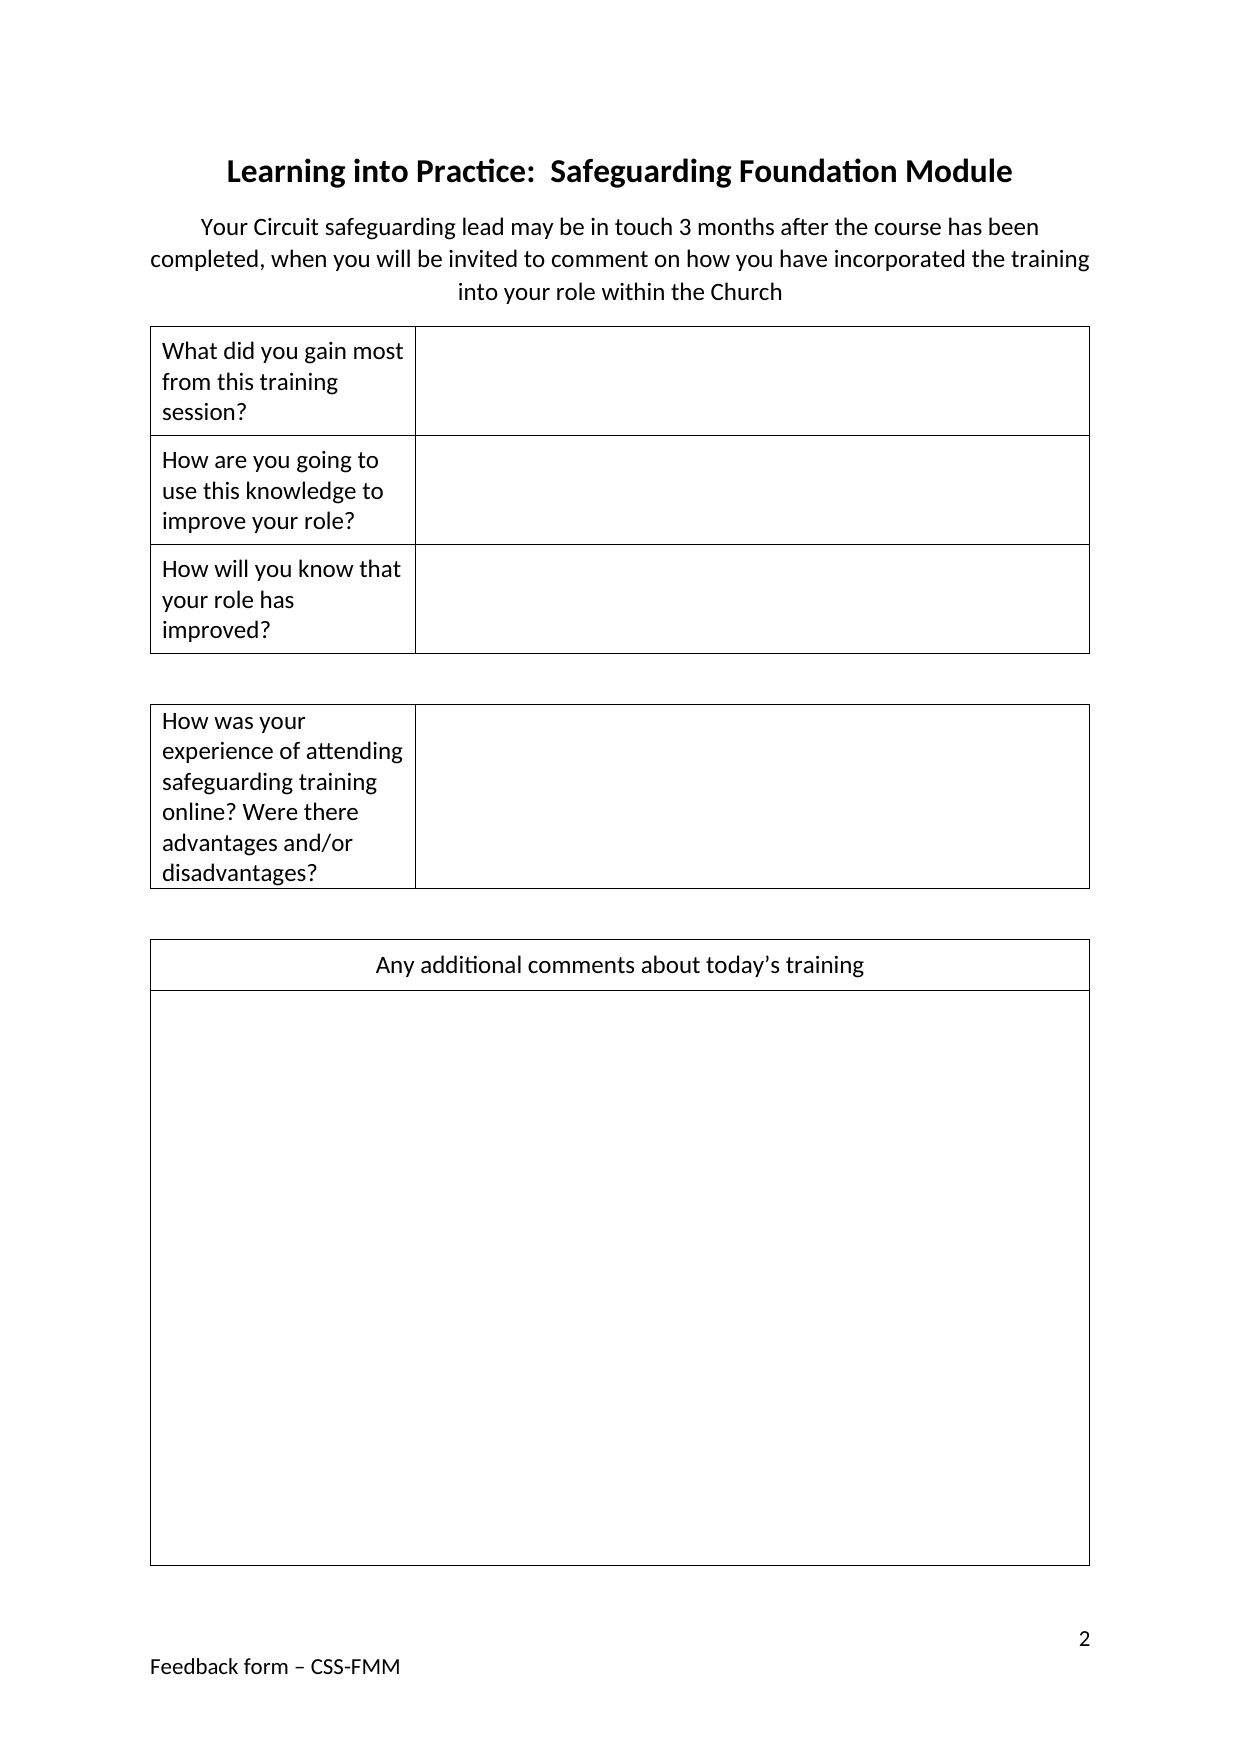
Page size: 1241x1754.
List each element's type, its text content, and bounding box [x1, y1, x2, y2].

table_cell [416, 436, 1089, 544]
table_cell [151, 991, 1089, 1565]
text Your Circuit safeguarding lead may be in touch 3 months after the course has been completed, when you will be invited to comment on how you have incorporated the training into your role within the Church [150, 211, 1090, 307]
table_header [416, 327, 1089, 435]
table_header What did you gain most from this training session? [151, 327, 415, 435]
table_header [416, 705, 1089, 888]
table_header Any additional comments about today’s training [151, 940, 1089, 990]
table_cell How will you know that your role has improved? [151, 545, 415, 653]
table_header How was your experience of attending safeguarding training online? Were there advantages and/or disadvantages? [151, 705, 415, 888]
text Learning into Practice: Safeguarding Foundation Module [150, 150, 1090, 191]
table_cell How are you going to use this knowledge to improve your role? [151, 436, 415, 544]
table_cell [416, 545, 1089, 653]
